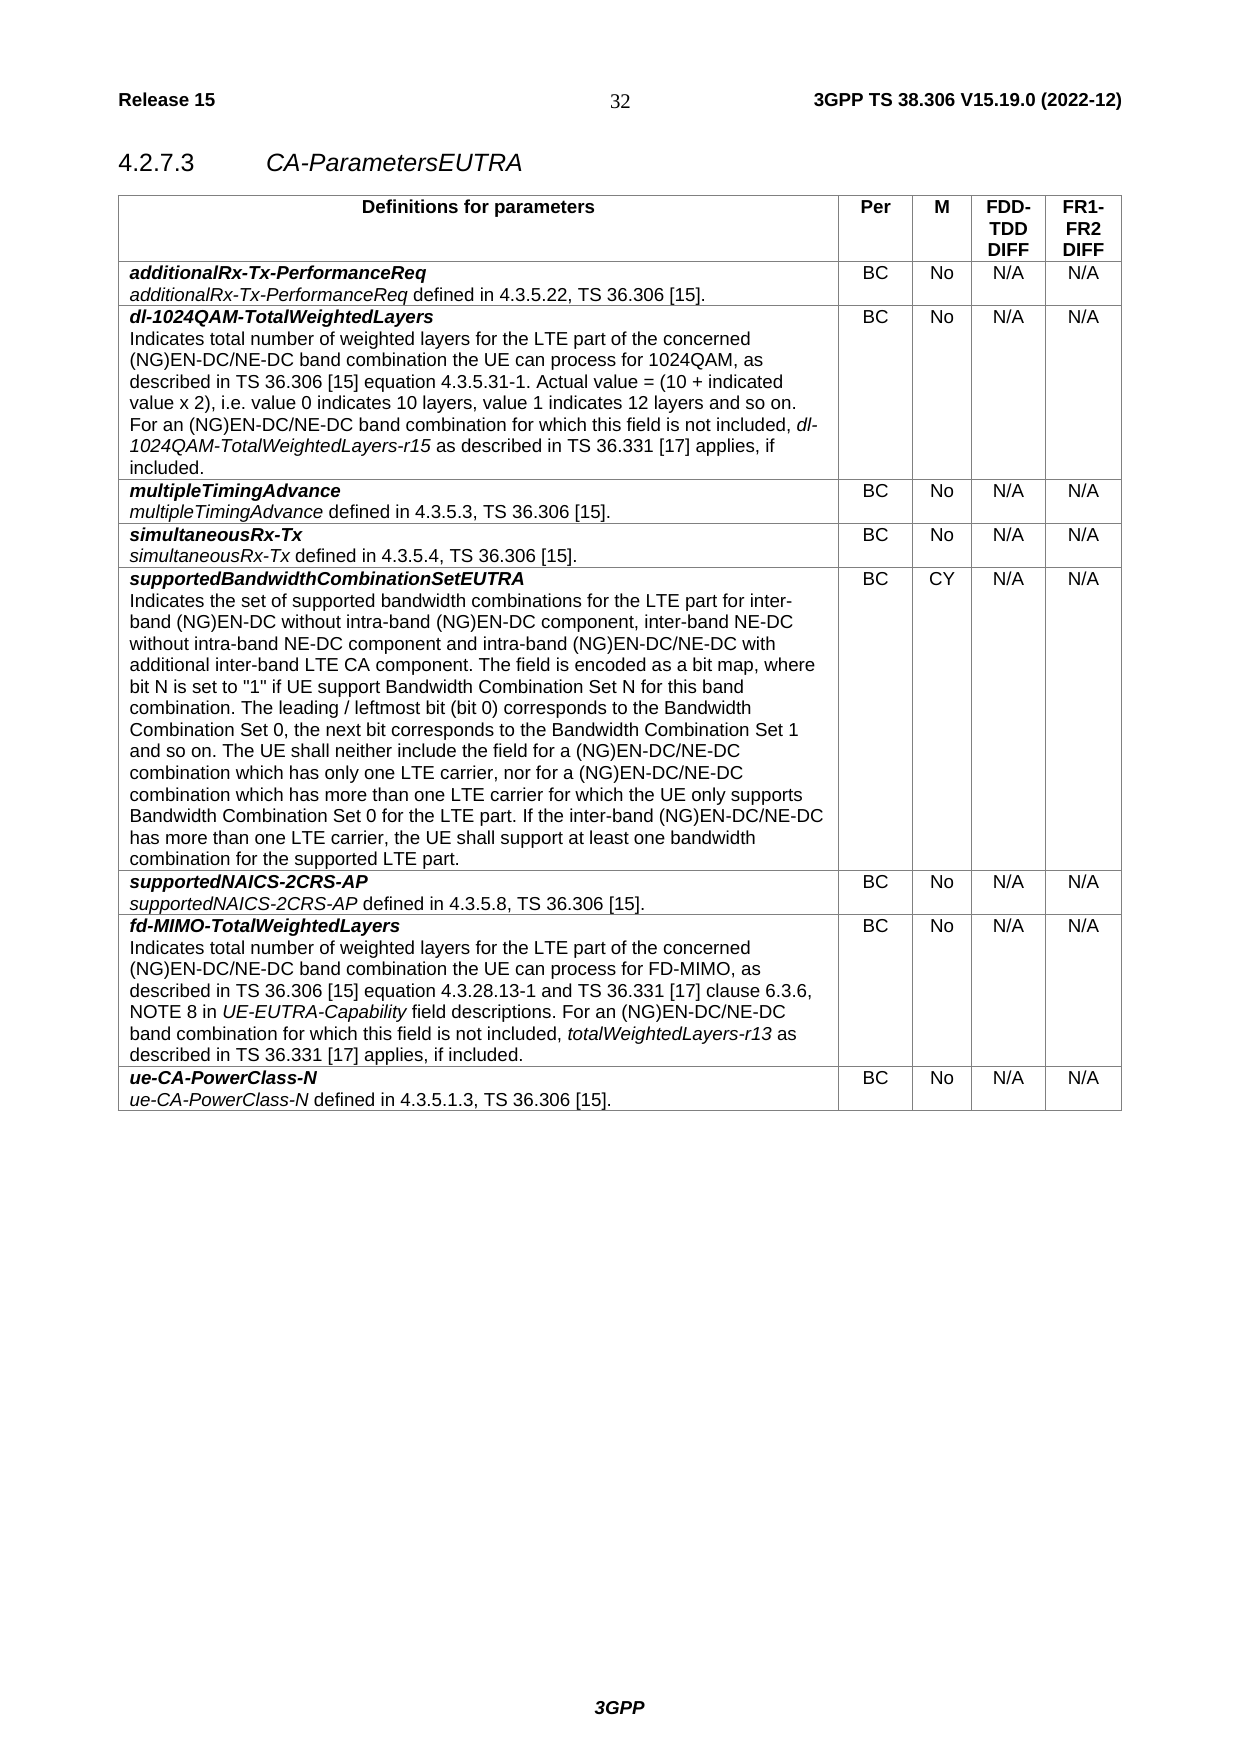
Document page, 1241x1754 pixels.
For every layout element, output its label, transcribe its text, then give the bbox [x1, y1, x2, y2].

table_cell additionalRx-Tx-PerformanceReq additionalRx-Tx-PerformanceReq defined in 4.3.5.22, TS 36.306 [15]. [119, 262, 838, 305]
table_header Definitions for parameters [119, 196, 838, 261]
table_cell No [913, 1067, 971, 1110]
table_cell N/A [1046, 524, 1121, 567]
table_cell N/A [972, 524, 1045, 567]
table_cell BC [839, 1067, 912, 1110]
table_cell N/A [972, 871, 1045, 914]
table_cell dl-1024QAM-TotalWeightedLayers Indicates total number of weighted layers for the LTE part of the concerned (NG)EN-DC/NE-DC band combination the UE can process for 1024QAM, as described in TS 36.306 [15] equation 4.3.5.31-1. Actual value = (10 + indicated value x 2), i.e. value 0 indicates 10 layers, value 1 indicates 12 layers and so on. For an (NG)EN-DC/NE-DC band combination for which this field is not included, dl-1024QAM-TotalWeightedLayers-r15 as described in TS 36.331 [17] applies, if included. [119, 306, 838, 478]
table_cell simultaneousRx-Tx simultaneousRx-Tx defined in 4.3.5.4, TS 36.306 [15]. [119, 524, 838, 567]
table_cell CY [913, 568, 971, 870]
table_cell BC [839, 306, 912, 478]
table_header FDD-TDD DIFF [972, 196, 1045, 261]
table_cell N/A [1046, 568, 1121, 870]
table_header M [913, 196, 971, 261]
table_cell N/A [1046, 1067, 1121, 1110]
table_cell N/A [972, 1067, 1045, 1110]
table_cell No [913, 306, 971, 478]
table_cell BC [839, 871, 912, 914]
table_cell BC [839, 915, 912, 1066]
table_cell N/A [1046, 871, 1121, 914]
table_cell N/A [972, 262, 1045, 305]
table_cell N/A [972, 480, 1045, 523]
table_cell No [913, 262, 971, 305]
table_cell N/A [1046, 306, 1121, 478]
table_cell BC [839, 262, 912, 305]
table_cell N/A [972, 306, 1045, 478]
table_cell N/A [1046, 915, 1121, 1066]
table_cell BC [839, 524, 912, 567]
table_header FR1-FR2 DIFF [1046, 196, 1121, 261]
table_cell No [913, 480, 971, 523]
table_cell No [913, 915, 971, 1066]
subtitle 4.2.7.3 CA-ParametersEUTRA [118, 147, 1122, 176]
table_cell supportedNAICS-2CRS-AP supportedNAICS-2CRS-AP defined in 4.3.5.8, TS 36.306 [15]. [119, 871, 838, 914]
table_cell N/A [972, 568, 1045, 870]
table_cell multipleTimingAdvance multipleTimingAdvance defined in 4.3.5.3, TS 36.306 [15]. [119, 480, 838, 523]
table_cell fd-MIMO-TotalWeightedLayers Indicates total number of weighted layers for the LTE part of the concerned (NG)EN-DC/NE-DC band combination the UE can process for FD-MIMO, as described in TS 36.306 [15] equation 4.3.28.13-1 and TS 36.331 [17] clause 6.3.6, NOTE 8 in UE-EUTRA-Capability field descriptions. For an (NG)EN-DC/NE-DC band combination for which this field is not included, totalWeightedLayers-r13 as described in TS 36.331 [17] applies, if included. [119, 915, 838, 1066]
table_cell No [913, 871, 971, 914]
table_cell BC [839, 480, 912, 523]
table_cell supportedBandwidthCombinationSetEUTRA Indicates the set of supported bandwidth combinations for the LTE part for inter-band (NG)EN-DC without intra-band (NG)EN-DC component, inter-band NE-DC without intra-band NE-DC component and intra-band (NG)EN-DC/NE-DC with additional inter-band LTE CA component. The field is encoded as a bit map, where bit N is set to "1" if UE support Bandwidth Combination Set N for this band combination. The leading / leftmost bit (bit 0) corresponds to the Bandwidth Combination Set 0, the next bit corresponds to the Bandwidth Combination Set 1 and so on. The UE shall neither include the field for a (NG)EN-DC/NE-DC combination which has only one LTE carrier, nor for a (NG)EN-DC/NE-DC combination which has more than one LTE carrier for which the UE only supports Bandwidth Combination Set 0 for the LTE part. If the inter-band (NG)EN-DC/NE-DC has more than one LTE carrier, the UE shall support at least one bandwidth combination for the supported LTE part. [119, 568, 838, 870]
table_cell N/A [1046, 262, 1121, 305]
table_header Per [839, 196, 912, 261]
table_cell BC [839, 568, 912, 870]
table_cell N/A [1046, 480, 1121, 523]
table_cell No [913, 524, 971, 567]
table_cell N/A [972, 915, 1045, 1066]
table_cell ue-CA-PowerClass-N ue-CA-PowerClass-N defined in 4.3.5.1.3, TS 36.306 [15]. [119, 1067, 838, 1110]
